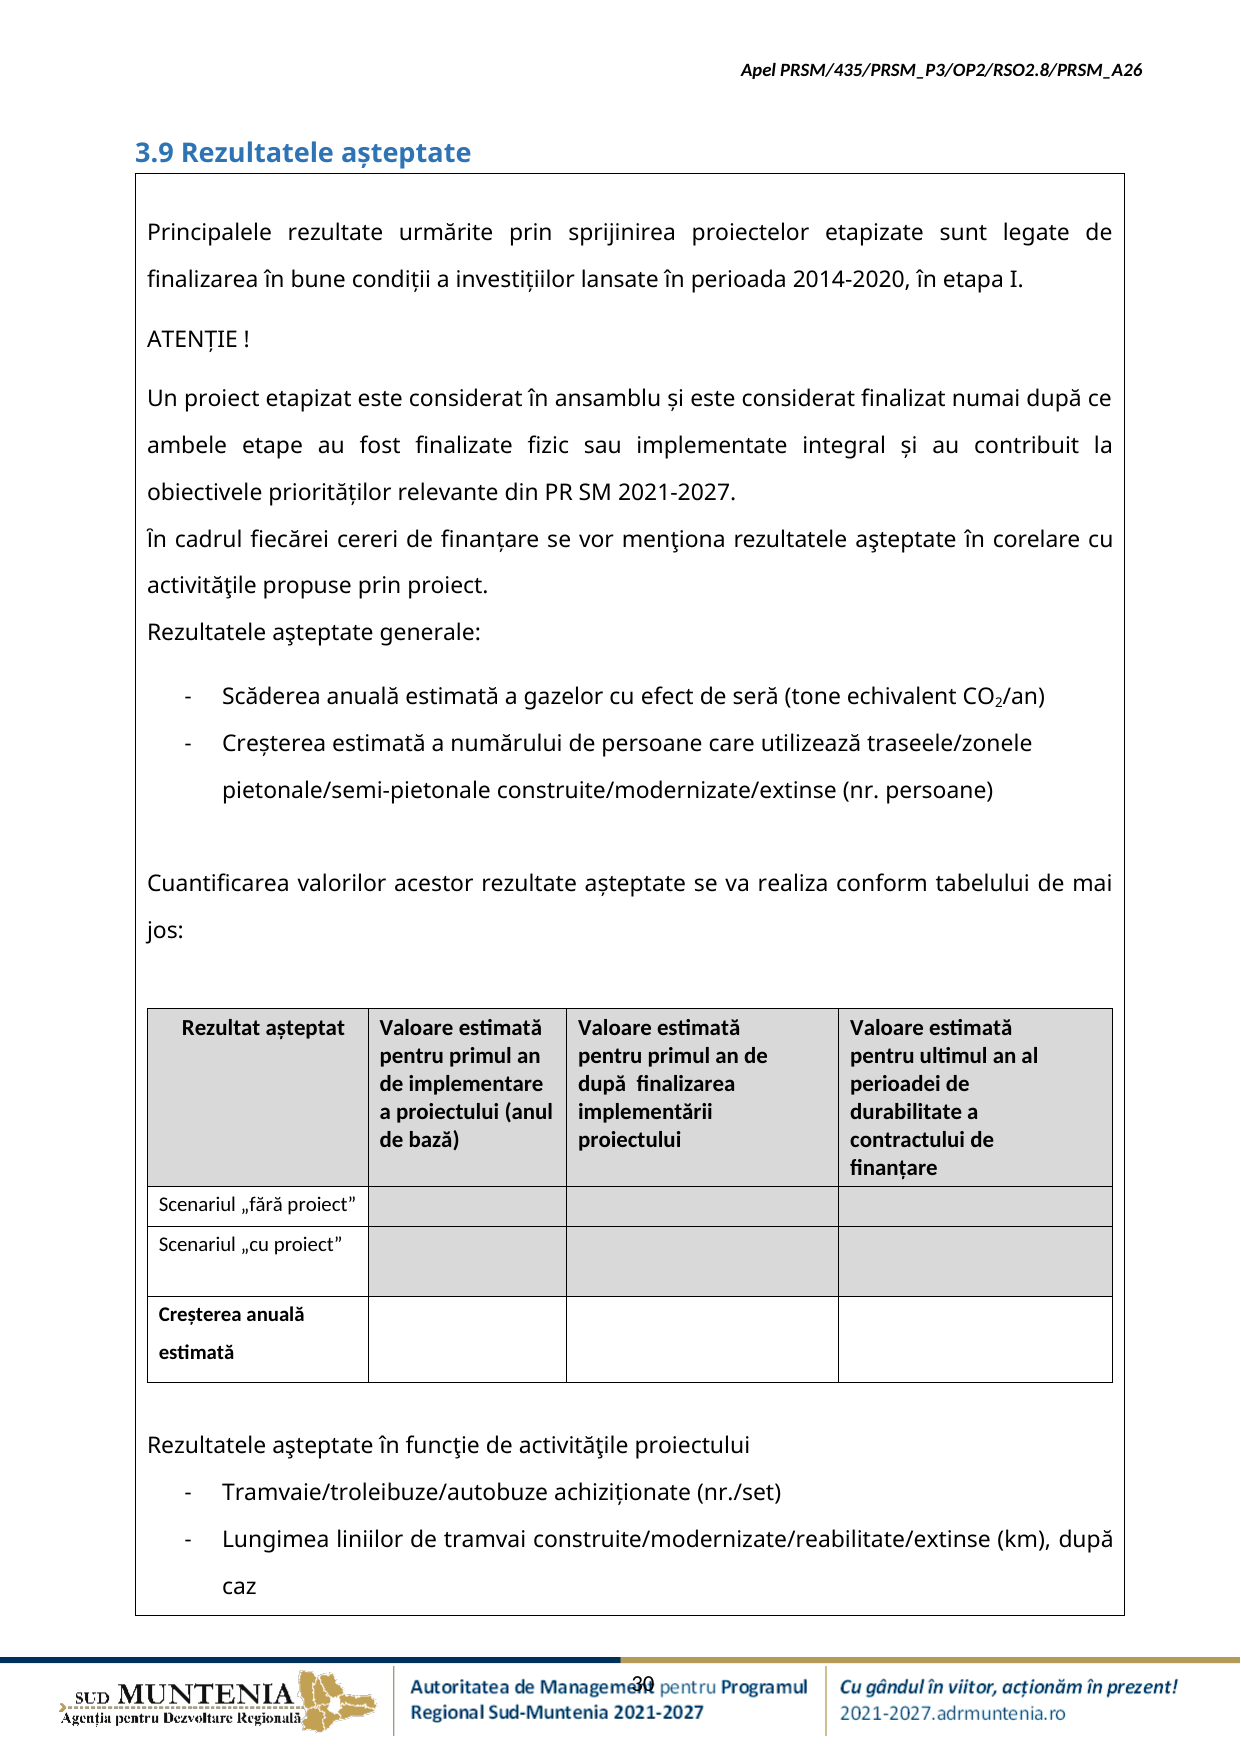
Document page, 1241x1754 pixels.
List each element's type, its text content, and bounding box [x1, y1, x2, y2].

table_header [136, 174, 1124, 1614]
subtitle 3.9 Rezultatele așteptate [135, 133, 1150, 170]
picture [0, 1657, 1241, 1737]
